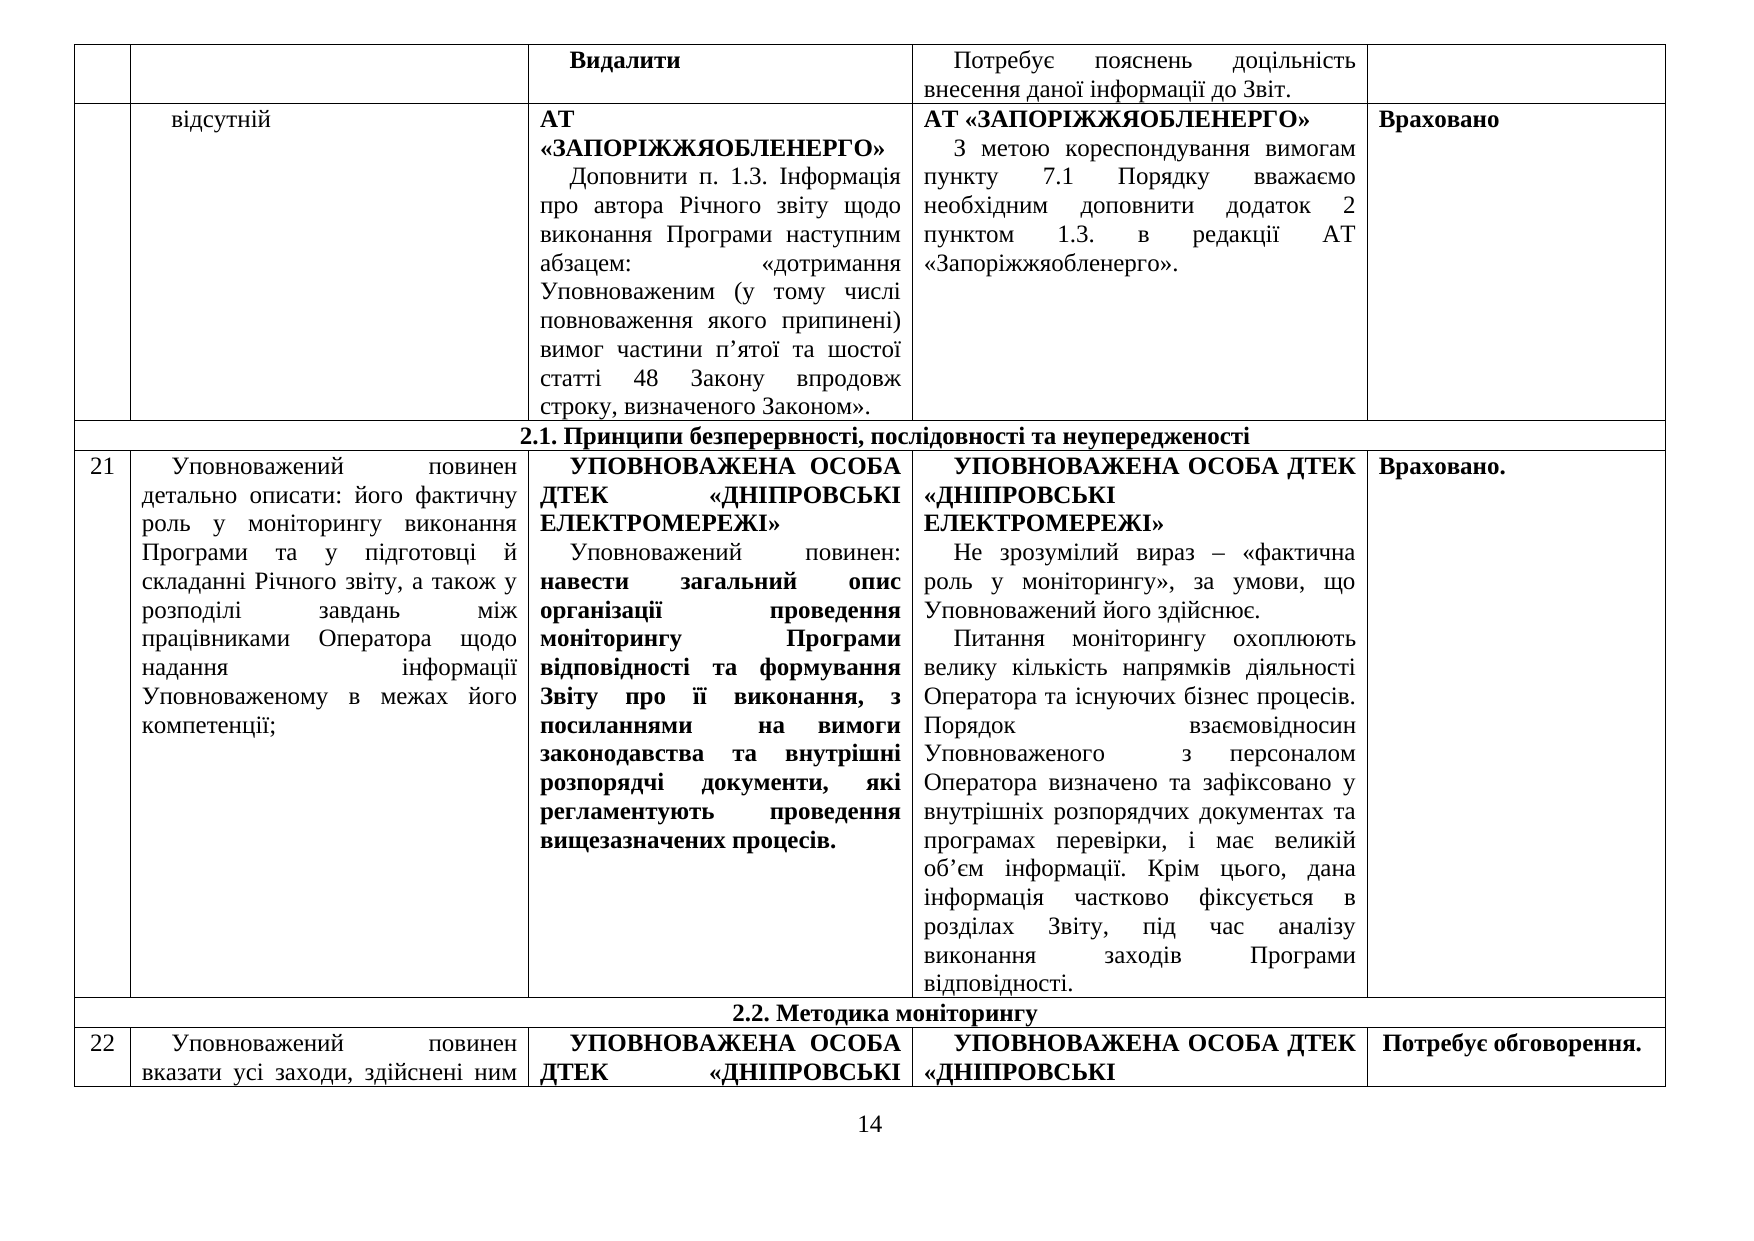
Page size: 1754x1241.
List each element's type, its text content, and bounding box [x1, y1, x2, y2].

table_cell [75, 104, 130, 420]
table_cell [529, 1028, 912, 1086]
table_cell 2.1. Принципи безперервності, послідовності та неупередженості [75, 421, 1665, 450]
table_cell Враховано [1368, 104, 1665, 420]
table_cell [131, 45, 528, 103]
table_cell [529, 45, 912, 103]
table_cell 2.2. Методика моніторингу [75, 998, 1665, 1027]
table_cell АТ «ЗАПОРІЖЖЯОБЛЕНЕРГО» Доповнити п. 1.3. Інформація про автора Річного звіту щодо виконання Програми наступним абзацем: «дотримання Уповноваженим (у тому числі повноваження якого припинені) вимог частини п’ятої та шостої статті 48 Закону впродовж строку, визначеного Законом». [529, 104, 912, 420]
table_cell УПОВНОВАЖЕНА ОСОБА ДТЕК «ДНІПРОВСЬКІ ЕЛЕКТРОМЕРЕЖІ» Не зрозумілий вираз – «фактична роль у моніторингу», за умови, що Уповноважений його здійснює. Питання моніторингу охоплюють велику кількість напрямків діяльності Оператора та існуючих бізнес процесів. Порядок взаємовідносин Уповноваженого з персоналом Оператора визначено та зафіксовано у внутрішніх розпорядчих документах та програмах перевірки, і має великій об’єм інформації. Крім цього, дана інформація частково фіксується в розділах Звіту, під час аналізу виконання заходів Програми відповідності. [913, 451, 1367, 997]
table_cell УПОВНОВАЖЕНА ОСОБА ДТЕК «ДНІПРОВСЬКІ ЕЛЕКТРОМЕРЕЖІ» Уповноважений повинен: навести загальний опис організації проведення моніторингу Програми відповідності та формування Звіту про її виконання, з посиланнями на вимоги законодавства та внутрішні розпорядчі документи, які регламентують проведення вищезазначених процесів. [529, 451, 912, 997]
table_cell Враховано. [1368, 451, 1665, 997]
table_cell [1368, 45, 1665, 103]
table_cell АТ «ЗАПОРІЖЖЯОБЛЕНЕРГО» З метою кореспондування вимогам пункту 7.1 Порядку вважаємо необхідним доповнити додаток 2 пунктом 1.3. в редакції АТ «Запоріжжяобленерго». [913, 104, 1367, 420]
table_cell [913, 45, 1367, 103]
table_cell 22 [75, 1028, 130, 1086]
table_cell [913, 1028, 1367, 1086]
table_cell 20 [75, 45, 130, 103]
table_cell відсутній [131, 104, 528, 420]
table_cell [1368, 1028, 1665, 1086]
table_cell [131, 1028, 528, 1086]
table_cell 21 [75, 451, 130, 997]
table_cell Уповноважений повинен детально описати: його фактичну роль у моніторингу виконання Програми та у підготовці й складанні Річного звіту, а також у розподілі завдань між працівниками Оператора щодо надання інформації Уповноваженому в межах його компетенції; [131, 451, 528, 997]
